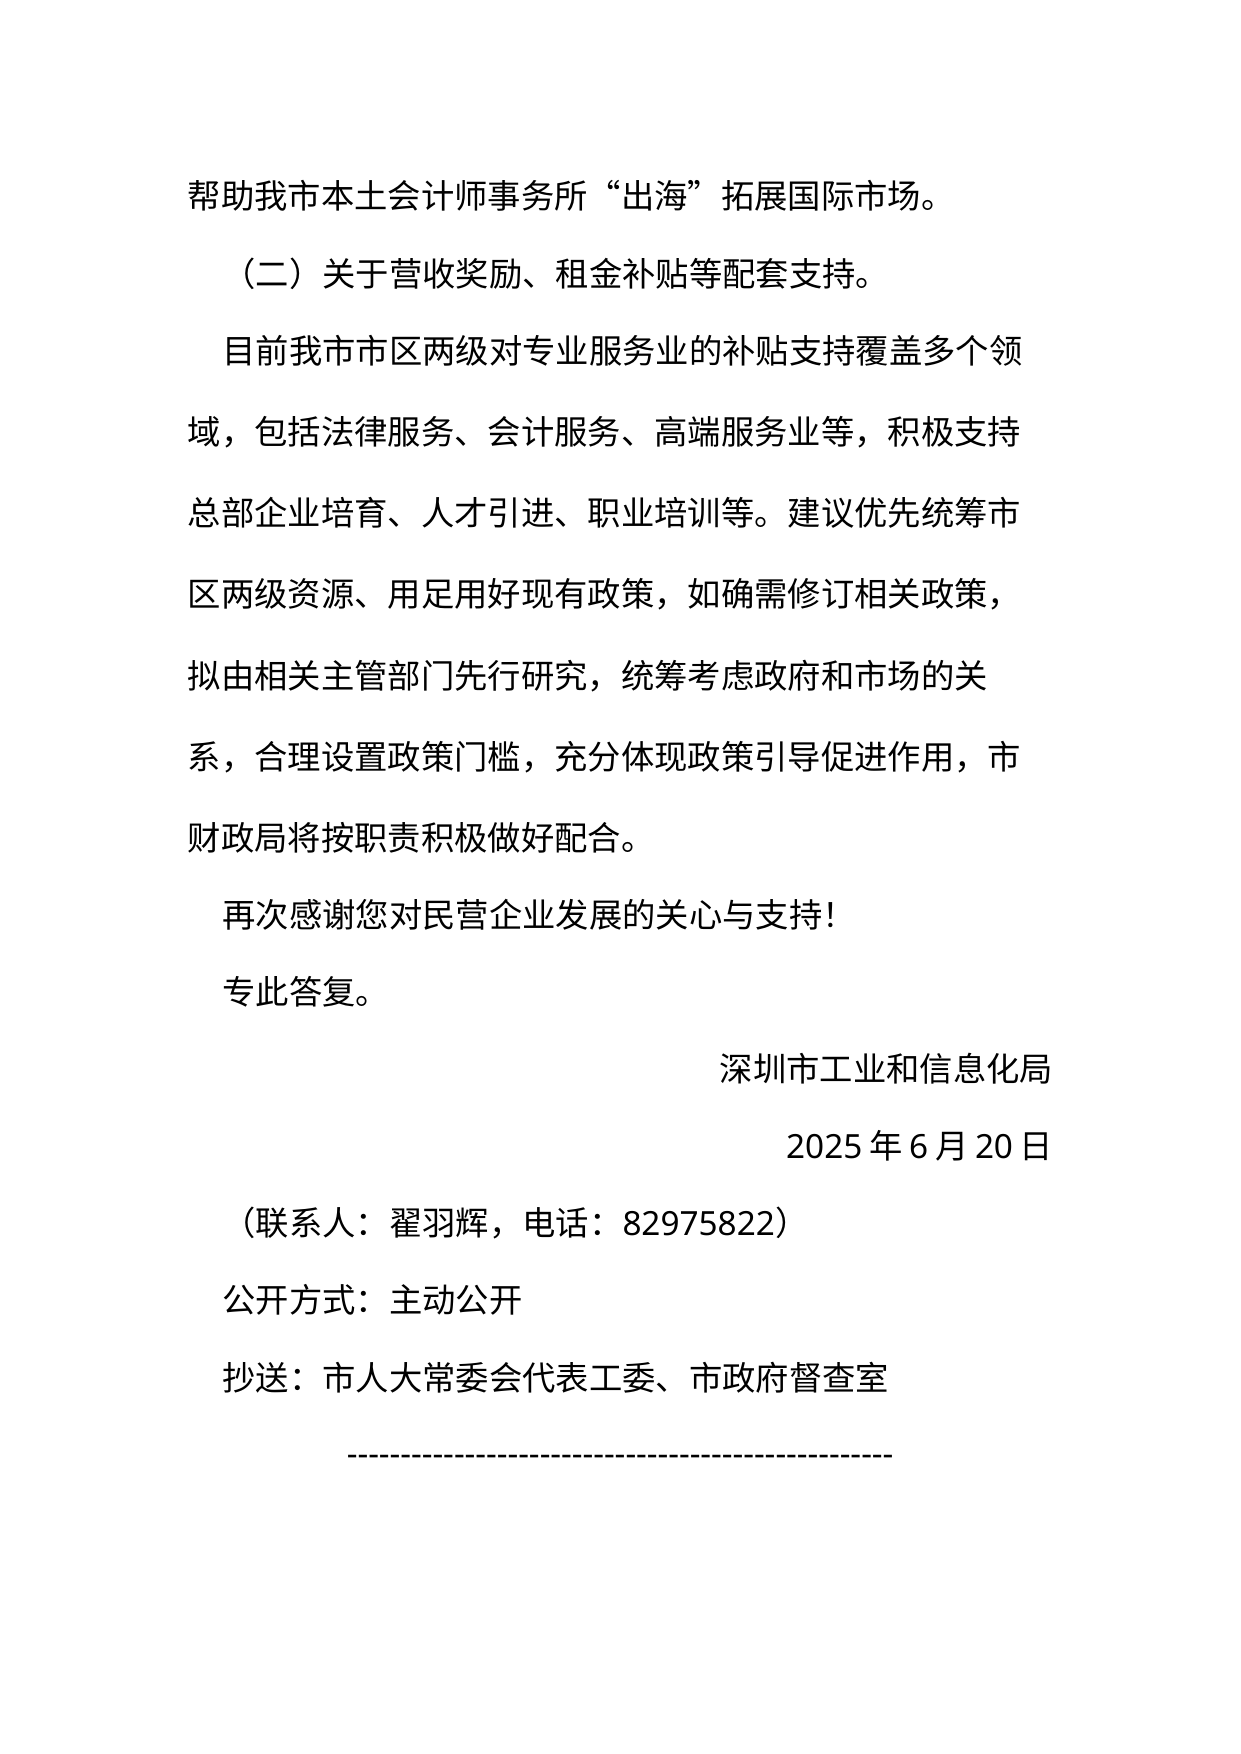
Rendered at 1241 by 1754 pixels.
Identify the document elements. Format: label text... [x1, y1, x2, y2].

text （二）关于营收奖励、租金补贴等配套支持。 [187, 239, 1053, 304]
text 再次感谢您对民营企业发展的关心与支持！ [187, 881, 1053, 946]
text --------------------------------------------------- [187, 1420, 1053, 1485]
text 公开方式：主动公开 [187, 1266, 1053, 1331]
text （联系人：翟羽辉，电话：82975822） [187, 1189, 1053, 1254]
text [187, 162, 1053, 227]
text 深圳市工业和信息化局 [187, 1035, 1053, 1100]
text 专此答复。 [187, 958, 1053, 1023]
text 2025年6月20日 [187, 1112, 1053, 1177]
text 抄送：市人大常委会代表工委、市政府督查室 [187, 1343, 1053, 1408]
text 目前我市市区两级对专业服务业的补贴支持覆盖多个领域，包括法律服务、会计服务、高端服务业等，积极支持总部企业培育、人才引进、职业培训等。建议优先统筹市区两级资源、用足用好现有政策，如确需修订相关政策，拟由相关主管部门先行研究，统筹考虑政府和市场的关系，合理设置政策门槛，充分体现政策引导促进作用，市财政局将按职责积极做好配合。 [187, 316, 1053, 868]
